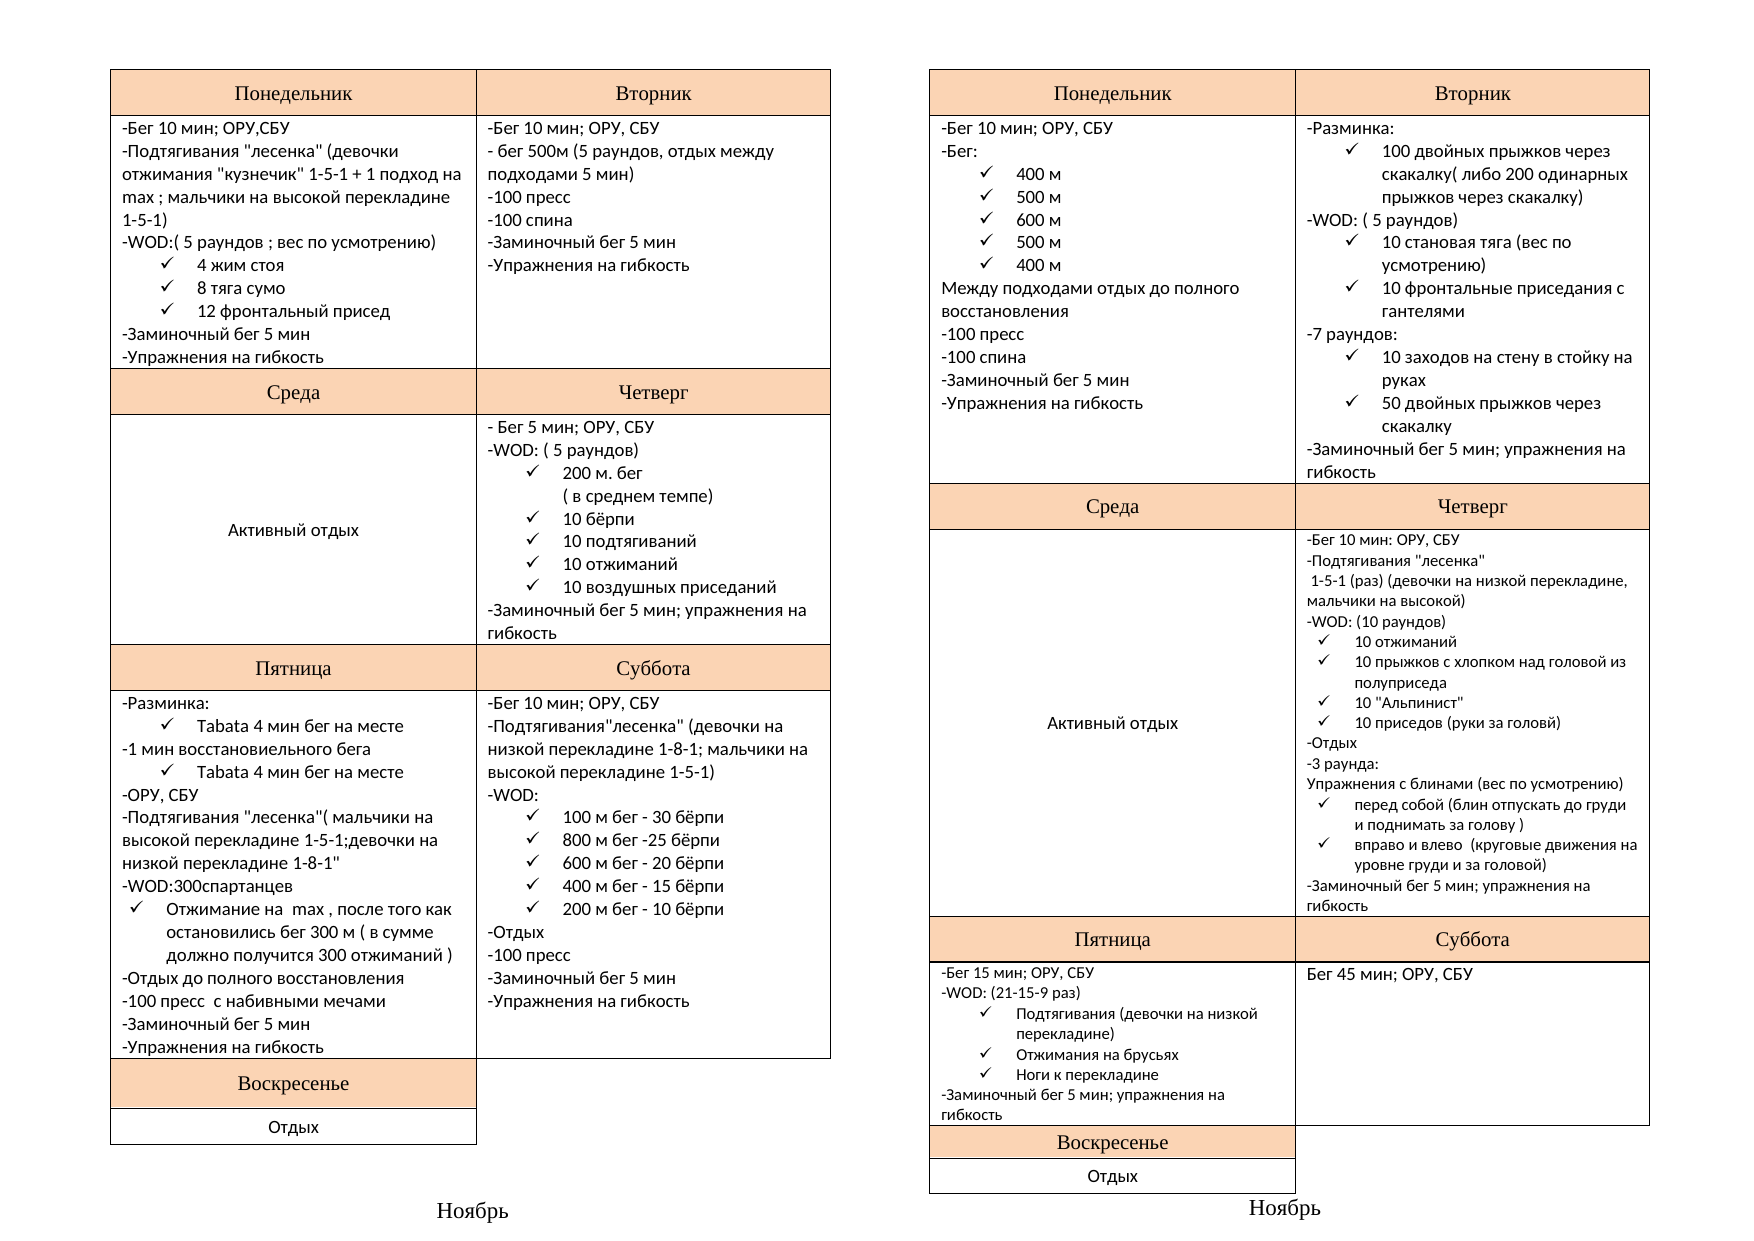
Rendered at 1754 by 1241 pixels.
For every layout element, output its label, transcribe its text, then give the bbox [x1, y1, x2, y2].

table_cell Пятница [111, 645, 476, 690]
table_cell Воскресенье [111, 1059, 476, 1107]
table_cell Четверг [1296, 484, 1649, 529]
table_cell -Бег 10 мин; ОРУ, СБУ -Бег: 400 м 500 м 600 м 500 м 400 м Между подходами отдых до полного восстановления -100 пресс -100 спина -Заминочный бег 5 мин -Упражнения на гибкость [930, 116, 1295, 483]
table_cell Суббота [477, 645, 830, 690]
table_cell -Бег 10 мин; ОРУ,СБУ -Подтягивания "лесенка" (девочки отжимания "кузнечик" 1-5-1 + 1 подход на max ; мальчики на высокой перекладине 1-5-1) -WOD:( 5 раундов ; вес по усмотрению) 4 жим стоя 8 тяга сумо 12 фронтальный присед -Заминочный бег 5 мин -Упражнения на гибкость [111, 116, 476, 368]
table_cell Суббота [1296, 917, 1649, 961]
table_cell Активный отдых [930, 530, 1295, 916]
table_header Понедельник [930, 70, 1295, 115]
table_cell Среда [111, 369, 476, 414]
table_cell Воскресенье [930, 1126, 1295, 1157]
text Ноябрь [89, 1198, 856, 1224]
table_cell Отдых [111, 1109, 476, 1144]
table_header Вторник [1296, 70, 1649, 115]
table_cell Пятница [930, 917, 1295, 961]
table_cell -Бег 10 мин; ОРУ, СБУ - бег 500м (5 раундов, отдых между подходами 5 мин) -100 пресс -100 спина -Заминочный бег 5 мин -Упражнения на гибкость [477, 116, 830, 368]
table_cell - Бег 5 мин; ОРУ, СБУ -WOD: ( 5 раундов) 200 м. бег ( в среднем темпе) 10 бёрпи 10 подтягиваний 10 отжиманий 10 воздушных приседаний -Заминочный бег 5 мин; упражнения на гибкость [477, 415, 830, 644]
table_cell -Бег 15 мин; ОРУ, СБУ -WOD: (21-15-9 раз) Подтягивания (девочки на низкой перекладине) Отжимания на брусьях Ноги к перекладине -Заминочный бег 5 мин; упражнения на гибкость [930, 963, 1295, 1125]
table_header Вторник [477, 70, 830, 115]
table_cell Отдых [930, 1159, 1295, 1193]
table_cell Бег 45 мин; ОРУ, СБУ [1296, 963, 1649, 1125]
table_cell -Разминка: 100 двойных прыжков через скакалку( либо 200 одинарных прыжков через скакалку) -WOD: ( 5 раундов) 10 становая тяга (вес по усмотрению) 10 фронтальные приседания с гантелями -7 раундов: 10 заходов на стену в стойку на руках 50 двойных прыжков через скакалку -Заминочный бег 5 мин; упражнения на гибкость [1296, 116, 1649, 483]
table_cell -Бег 10 мин; ОРУ, СБУ -Подтягивания"лесенка" (девочки на низкой перекладине 1-8-1; мальчики на высокой перекладине 1-5-1) -WOD: 100 м бег - 30 бёрпи 800 м бег -25 бёрпи 600 м бег - 20 бёрпи 400 м бег - 15 бёрпи 200 м бег - 10 бёрпи -Отдых -100 пресс -Заминочный бег 5 мин -Упражнения на гибкость [477, 691, 830, 1058]
text Ноябрь [901, 92, 1668, 1220]
table_cell Активный отдых [111, 415, 476, 644]
table_cell Среда [930, 484, 1295, 529]
table_cell -Бег 10 мин: ОРУ, СБУ -Подтягивания "лесенка" 1-5-1 (раз) (девочки на низкой перекладине, мальчики на высокой) -WOD: (10 раундов) 10 отжиманий 10 прыжков с хлопком над головой из полуприседа 10 "Альпинист" 10 приседов (руки за головй) -Отдых -3 раунда: Упражнения с блинами (вес по усмотрению) перед собой (блин отпускать до груди и поднимать за голову ) вправо и влево (круговые движения на уровне груди и за головой) -Заминочный бег 5 мин; упражнения на гибкость [1296, 530, 1649, 916]
table_cell -Разминка: Tabata 4 мин бег на месте -1 мин восстановиельного бега Tabata 4 мин бег на месте -ОРУ, СБУ -Подтягивания "лесенка"( мальчики на высокой перекладине 1-5-1;девочки на низкой перекладине 1-8-1" -WOD:300спартанцев Отжимание на max , после того как остановились бег 300 м ( в сумме должно получится 300 отжиманий ) -Отдых до полного восстановления -100 пресс с набивными мечами -Заминочный бег 5 мин -Упражнения на гибкость [111, 691, 476, 1058]
table_header Понедельник [111, 70, 476, 115]
table_cell Четверг [477, 369, 830, 414]
